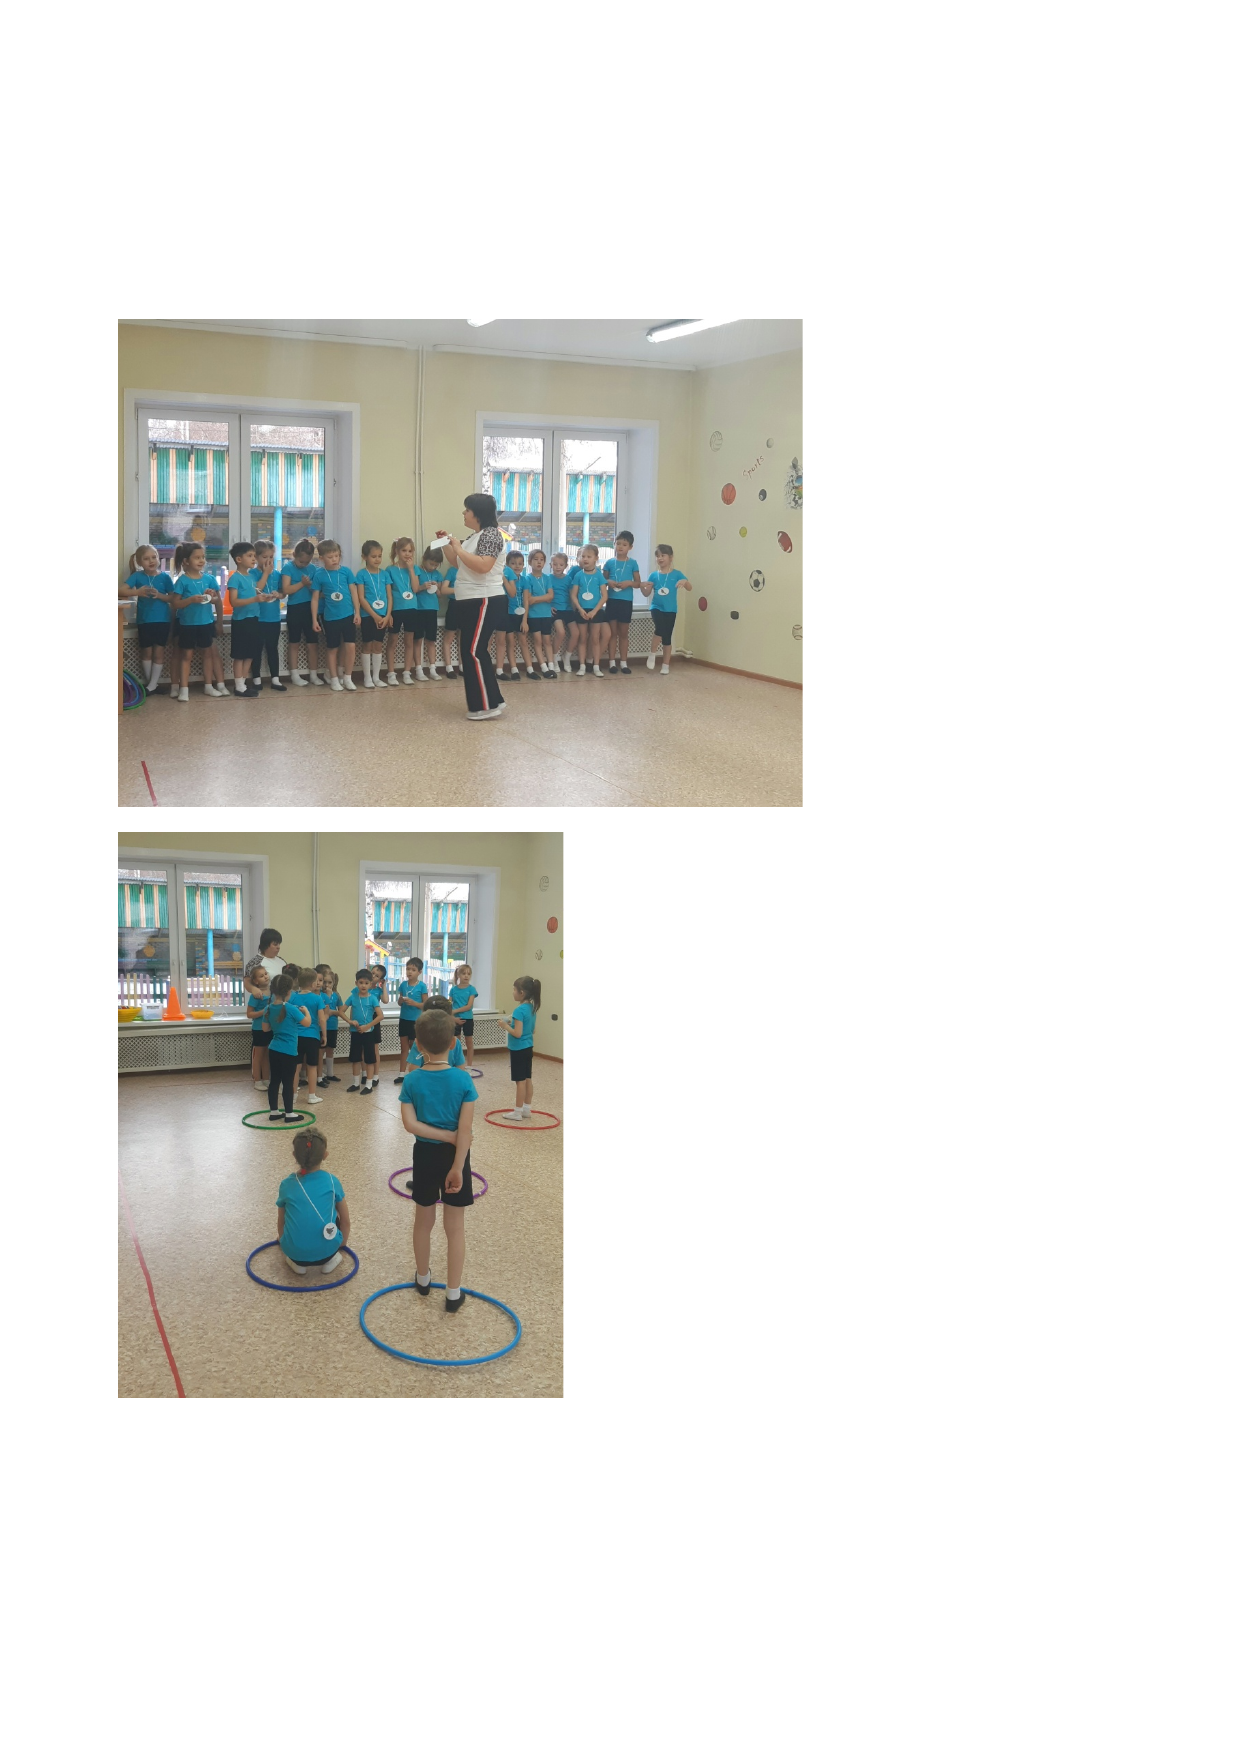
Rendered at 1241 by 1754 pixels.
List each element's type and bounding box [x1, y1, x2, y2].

picture [118, 832, 564, 1398]
picture [118, 319, 803, 807]
